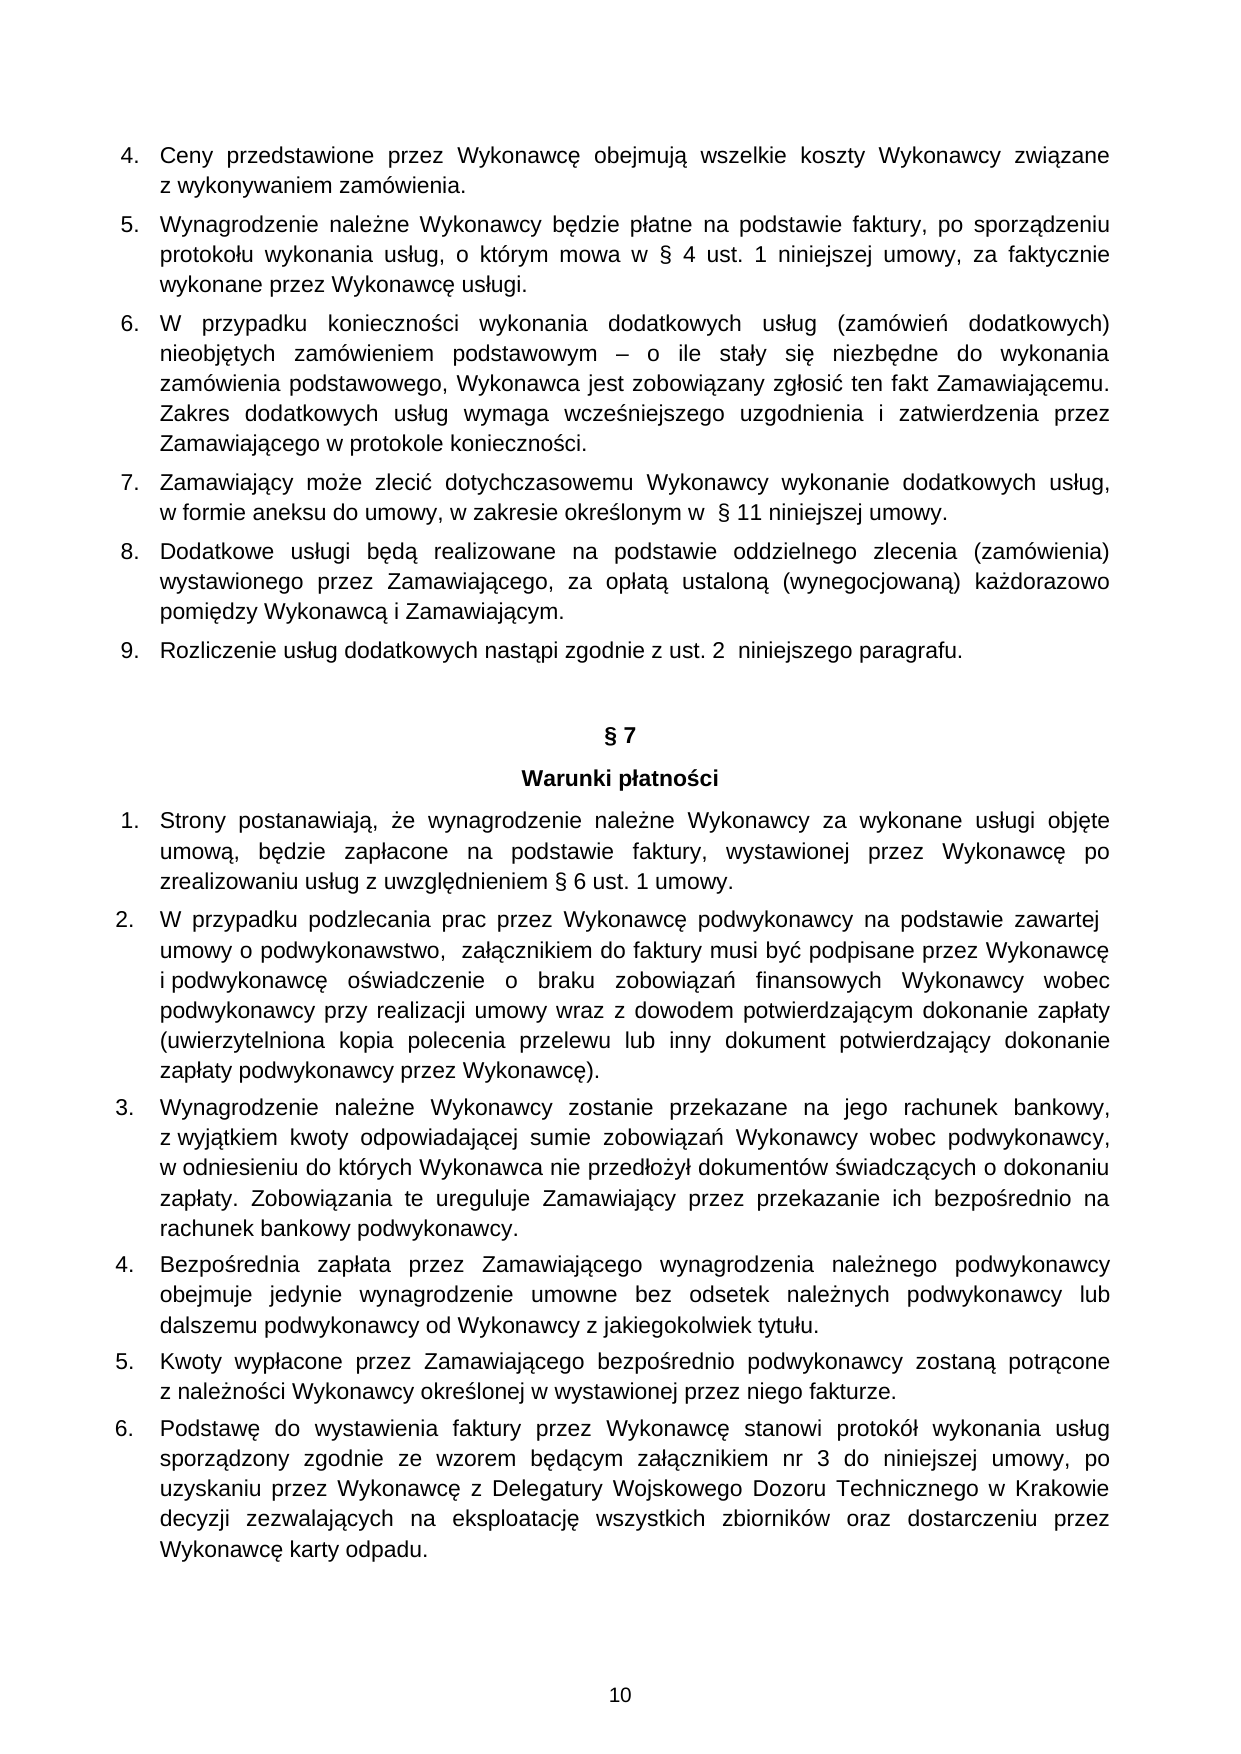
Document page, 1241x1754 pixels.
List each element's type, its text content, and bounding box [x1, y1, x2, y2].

text § 7 [130, 722, 1110, 748]
list Strony postanawiają, że wynagrodzenie należne Wykonawcy za wykonane usługi objęte umową, będzie zapłacone na podstawie faktury, wystawionej przez Wykonawcę po zrealizowaniu usług z uwzględnieniem § 6 ust. 1 umowy. [130, 807, 1110, 894]
list W przypadku konieczności wykonania dodatkowych usług (zamówień dodatkowych) nieobjętych zamówieniem podstawowym – o ile stały się niezbędne do wykonania zamówienia podstawowego, Wykonawca jest zobowiązany zgłosić ten fakt Zamawiającemu. Zakres dodatkowych usług wymaga wcześniejszego uzgodnienia i zatwierdzenia przez Zamawiającego w protokole konieczności. [130, 309, 1110, 457]
list Podstawę do wystawienia faktury przez Wykonawcę stanowi protokół wykonania usług sporządzony zgodnie ze wzorem będącym załącznikiem nr 3 do niniejszej umowy, po uzyskaniu przez Wykonawcę z Delegatury Wojskowego Dozoru Technicznego w Krakowie decyzji zezwalających na eksploatację wszystkich zbiorników oraz dostarczeniu przez Wykonawcę karty odpadu. [124, 1415, 1110, 1562]
text Warunki płatności [130, 765, 1110, 791]
list Wynagrodzenie należne Wykonawcy będzie płatne na podstawie faktury, po sporządzeniu protokołu wykonania usług, o którym mowa w § 4 ust. 1 niniejszej umowy, za faktycznie wykonane przez Wykonawcę usługi. [130, 211, 1110, 297]
list Dodatkowe usługi będą realizowane na podstawie oddzielnego zlecenia (zamówienia) wystawionego przez Zamawiającego, za opłatą ustaloną (wynegocjowaną) każdorazowo pomiędzy Wykonawcą i Zamawiającym. [130, 538, 1110, 624]
list Bezpośrednia zapłata przez Zamawiającego wynagrodzenia należnego podwykonawcy obejmuje jedynie wynagrodzenie umowne bez odsetek należnych podwykonawcy lub dalszemu podwykonawcy od Wykonawcy z jakiegokolwiek tytułu. [115, 1251, 1110, 1338]
list Zamawiający może zlecić dotychczasowemu Wykonawcy wykonanie dodatkowych usług, w formie aneksu do umowy, w zakresie określonym w § 11 niniejszej umowy. [130, 469, 1110, 525]
list Kwoty wypłacone przez Zamawiającego bezpośrednio podwykonawcy zostaną potrącone z należności Wykonawcy określonej w wystawionej przez niego fakturze. [115, 1348, 1110, 1404]
list Ceny przedstawione przez Wykonawcę obejmują wszelkie koszty Wykonawcy związane z wykonywaniem zamówienia. [130, 142, 1110, 198]
list Rozliczenie usług dodatkowych nastąpi zgodnie z ust. 2 niniejszego paragrafu. [130, 637, 1110, 663]
list W przypadku podzlecania prac przez Wykonawcę podwykonawcy na podstawie zawartej umowy o podwykonawstwo, załącznikiem do faktury musi być podpisane przez Wykonawcę i podwykonawcę oświadczenie o braku zobowiązań finansowych Wykonawcy wobec podwykonawcy przy realizacji umowy wraz z dowodem potwierdzającym dokonanie zapłaty (uwierzytelniona kopia polecenia przelewu lub inny dokument potwierdzający dokonanie zapłaty podwykonawcy przez Wykonawcę). [115, 906, 1110, 1084]
list Wynagrodzenie należne Wykonawcy zostanie przekazane na jego rachunek bankowy, z wyjątkiem kwoty odpowiadającej sumie zobowiązań Wykonawcy wobec podwykonawcy, w odniesieniu do których Wykonawca nie przedłożył dokumentów świadczących o dokonaniu zapłaty. Zobowiązania te ureguluje Zamawiający przez przekazanie ich bezpośrednio na rachunek bankowy podwykonawcy. [115, 1094, 1110, 1241]
